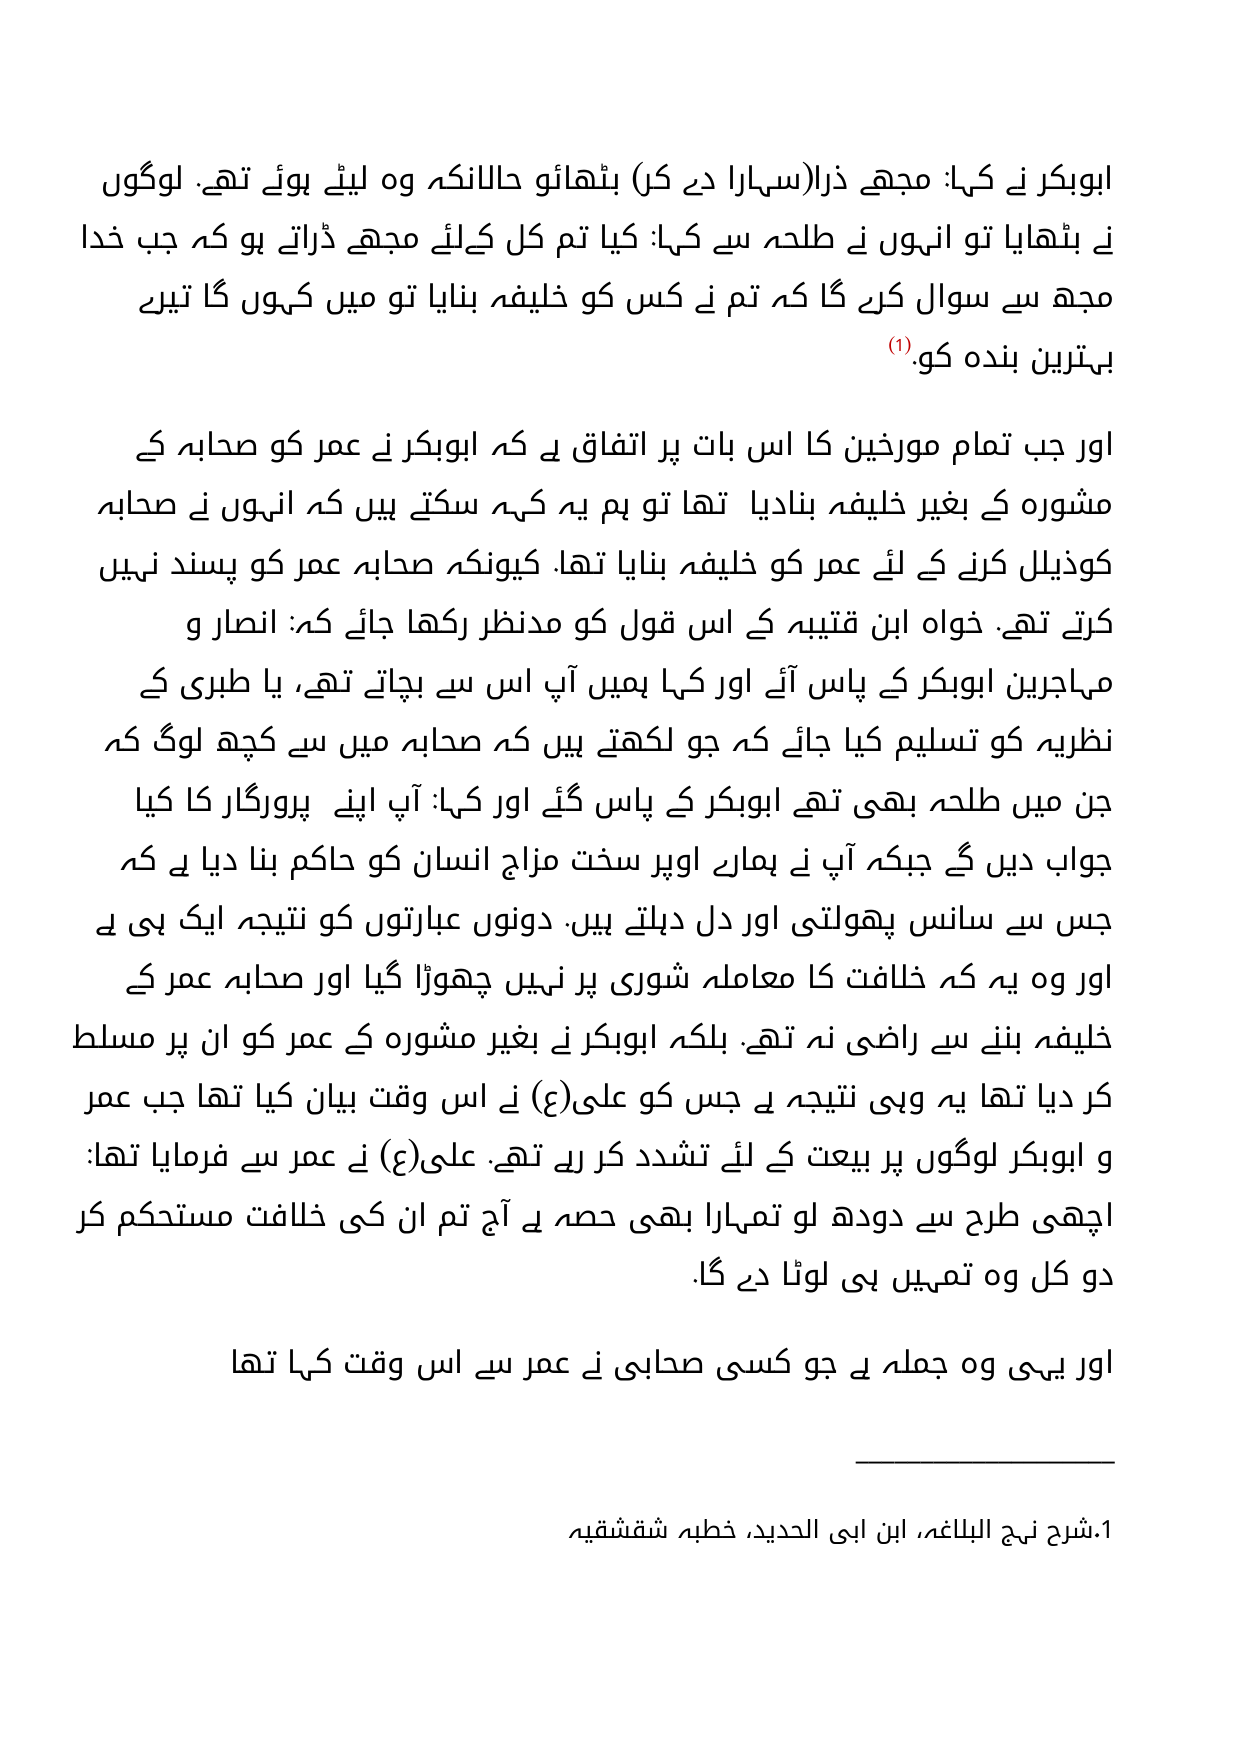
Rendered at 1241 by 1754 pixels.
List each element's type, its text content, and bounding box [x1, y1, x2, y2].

text اور یہی وہ جملہ ہے جو کسی صحابی نے عمر سے اس وقت کہا تھا [72, 1334, 1114, 1393]
text اور جب تمام مورخین کا اس بات پر اتفاق ہے کہ ابوبکر نے عمر کو صحابہ کے مشورہ کے بغیر خلیفہ بنادیا تھا تو ہم یہ کہہ سکتے ہیں کہ انہوں نے صحابہ کوذیلل کرنے کے لئے عمر کو خلیفہ بنایا تھا. کیونکہ صحابہ عمر کو پسند نہیں کرتے تھے. خواہ ابن قتیبہ کے اس قول کو مدنظر رکھا جائے کہ: انصار و مہاجرین ابوبکر کے پاس آئے اور کہا ہمیں آپ اس سے بچاتے تھے، یا طبری کے نظریہ کو تسلیم کیا جائے کہ جو لکھتے ہیں کہ صحابہ میں سے کچھ لوگ کہ جن میں طلحہ بھی تھے ابوبکر کے پاس گئے اور کہا: آپ اپنے پرورگار کا کیا جواب دیں گے جبکہ آپ نے ہمارے اوپر سخت مزاج انسان کو حاکم بنا دیا ہے کہ جس سے سانس پھولتی اور دل دہلتے ہیں. دونوں عبارتوں کو نتیجہ ایک ہی ہے اور وہ یہ کہ خلافت کا معاملہ شوری پر نہیں چھوڑا گیا اور صحابہ عمر کے خلیفہ بننے سے راضی نہ تھے. بلکہ ابوبکر نے بغیر مشورہ کے عمر کو ان پر مسلط کر دیا تھا یہ وہی نتیجہ ہے جس کو علی(ع) نے اس وقت بیان کیا تھا جب عمر و ابوبکر لوگوں پر بیعت کے لئے تشدد کر رہے تھے. علی(ع) نے عمر سے فرمایا تھا: اچھی طرح سے دودھ لو تمہارا بھی حصہ ہے آج تم ان کی خلافت مستحکم کر دو کل وہ تمہیں ہی لوٹا دے گا. [72, 415, 1114, 1304]
text ابوبکر نے کہا: مجھے ذرا(سہارا دے کر) بٹھائو حالانکہ وہ لیٹے ہوئے تھے. لوگوں نے بٹھایا تو انہوں نے طلحہ سے کہا: کیا تم کل کےلئے مجھے ڈراتے ہو کہ جب خدا مجھ سے سوال کرے گا کہ تم نے کس کو خلیفہ بنایا تو میں کہوں گا تیرے بہترین بندہ کو.(1) [72, 149, 1114, 386]
text 1.شرح نہج البلاغہ، ابن ابی الحدید، خطبہ شقشقیہ [72, 1507, 1114, 1554]
text ____________________ [72, 1422, 1114, 1477]
